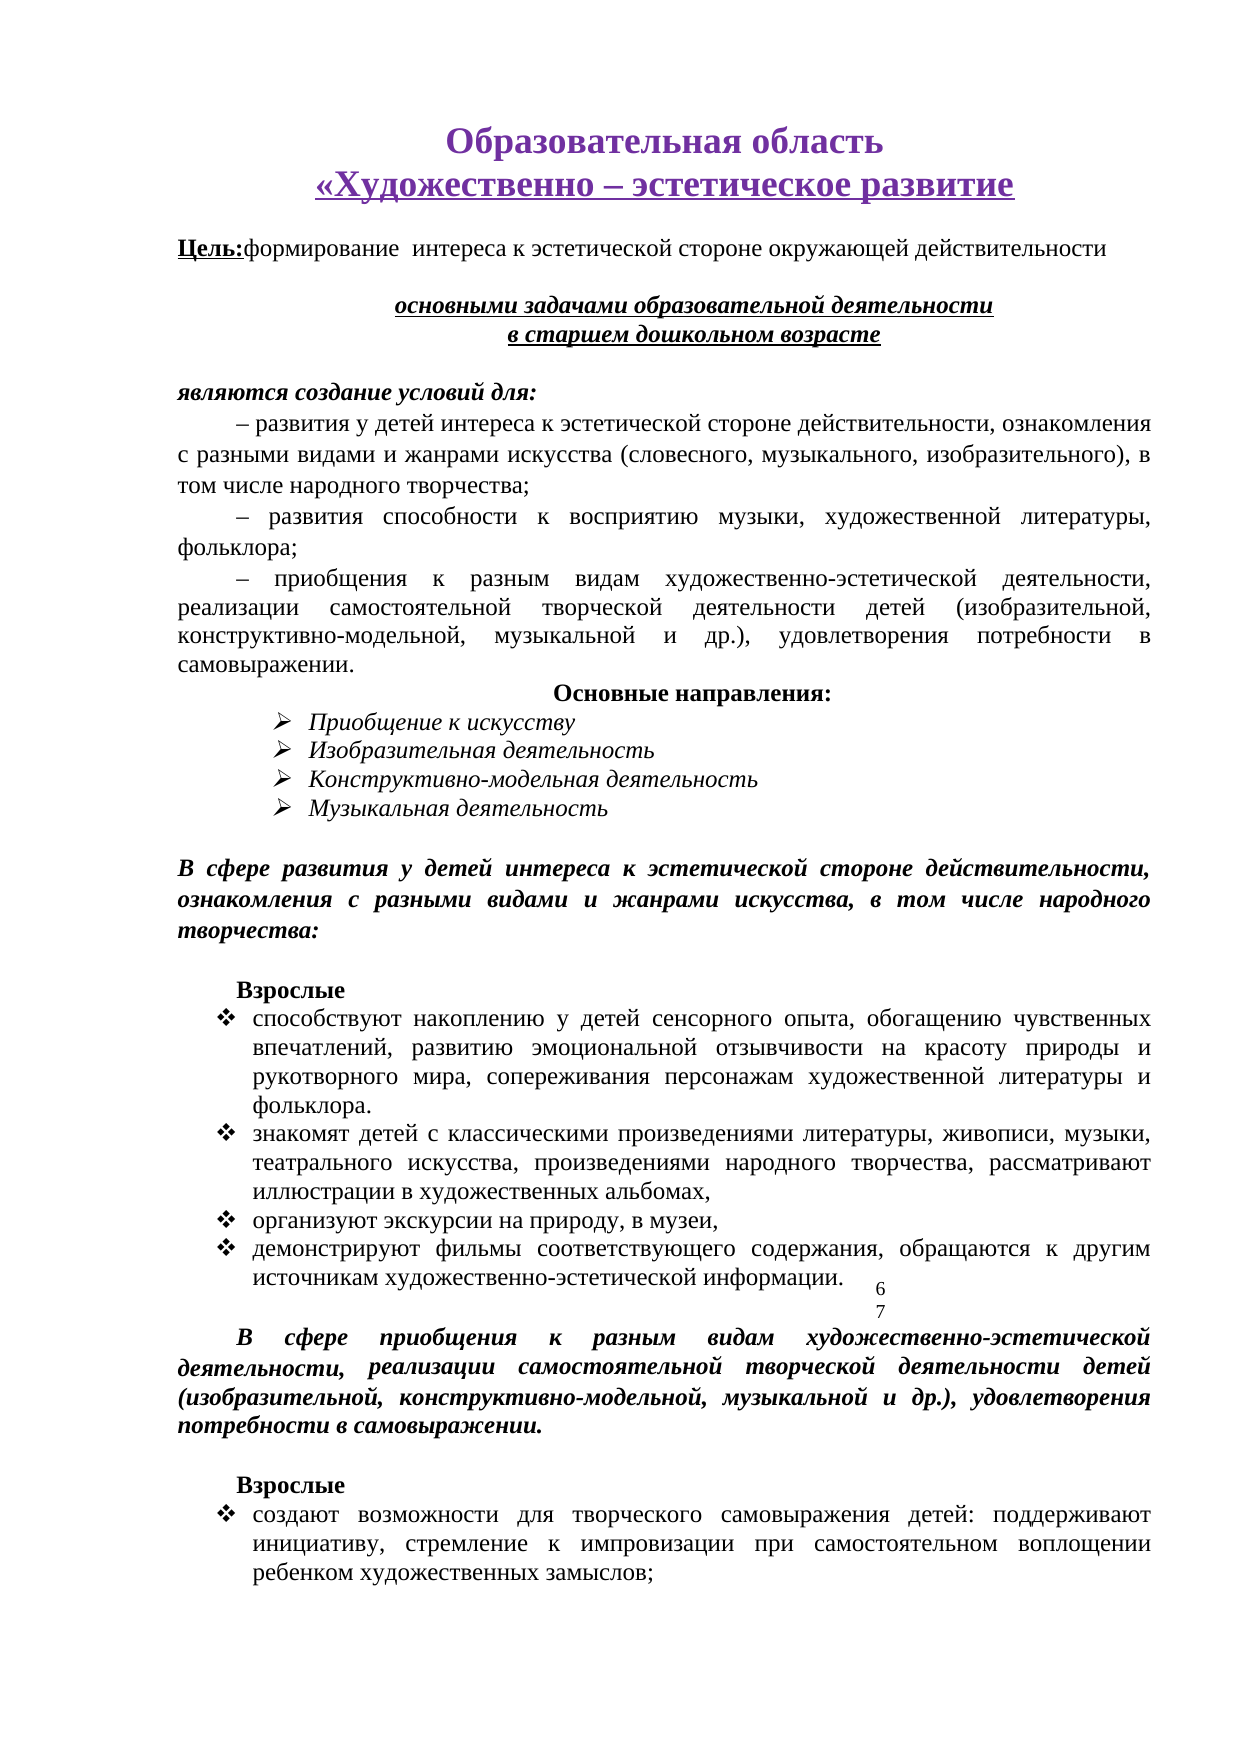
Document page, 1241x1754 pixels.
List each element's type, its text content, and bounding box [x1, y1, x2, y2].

text – приобщения к разным видам художественно-эстетической деятельности, реализации самостоятельной творческой деятельности детей (изобразительной, конструктивно-модельной, музыкальной и др.), удовлетворения потребности в самовыражении. [177, 561, 1152, 678]
text Взрослые [177, 972, 1152, 1003]
text В сфере развития у детей интереса к эстетической стороне действительности, ознакомления с разными видами и жанрами искусства, в том числе народного творчества: [177, 851, 1152, 944]
text Образовательная область [177, 118, 1152, 161]
text Цель:формирование интереса к эстетической стороне окружающей действительности [177, 233, 1152, 262]
list организуют экскурсии на природу, в музеи, [215, 1205, 1152, 1233]
list знакомят детей с классическими произведениями литературы, живописи, музыки, театрального искусства, произведениями народного творчества, рассматривают иллюстрации в художественных альбомах, [215, 1118, 1152, 1205]
list способствуют накоплению у детей сенсорного опыта, обогащению чувственных впечатлений, развитию эмоциональной отзывчивости на красоту природы и рукотворного мира, сопереживания персонажам художественной литературы и фольклора. [215, 1003, 1152, 1118]
text «Художественно – эстетическое развитие [177, 161, 1152, 204]
list Изобразительная деятельность [271, 736, 1152, 764]
text Взрослые [177, 1468, 1152, 1499]
text основными задачами образовательной деятельности [177, 291, 1152, 319]
list демонстрируют фильмы соответствующего содержания, обращаются к другим источникам художественно-эстетической информации. [215, 1233, 1152, 1291]
list Конструктивно-модельная деятельность [271, 764, 1152, 793]
text в старшем дошкольном возрасте [177, 319, 1152, 348]
text являются создание условий для: [177, 377, 1152, 406]
text Основные направления: [177, 678, 1152, 707]
text В сфере приобщения к разным видам художественно-эстетической деятельности, реализации самостоятельной творческой деятельности детей (изобразительной, конструктивно-модельной, музыкальной и др.), удовлетворения потребности в самовыражении. [177, 1320, 1152, 1439]
list Приобщение к искусству [271, 707, 1152, 736]
list создают возможности для творческого самовыражения детей: поддерживают инициативу, стремление к импровизации при самостоятельном воплощении ребенком художественных замыслов; [215, 1499, 1152, 1585]
list Музыкальная деятельность [271, 793, 1152, 822]
text – развития способности к восприятию музыки, художественной литературы, фольклора; [177, 499, 1152, 561]
text – развития у детей интереса к эстетической стороне действительности, ознакомления с разными видами и жанрами искусства (словесного, музыкального, изобразительного), в том числе народного творчества; [177, 406, 1152, 499]
